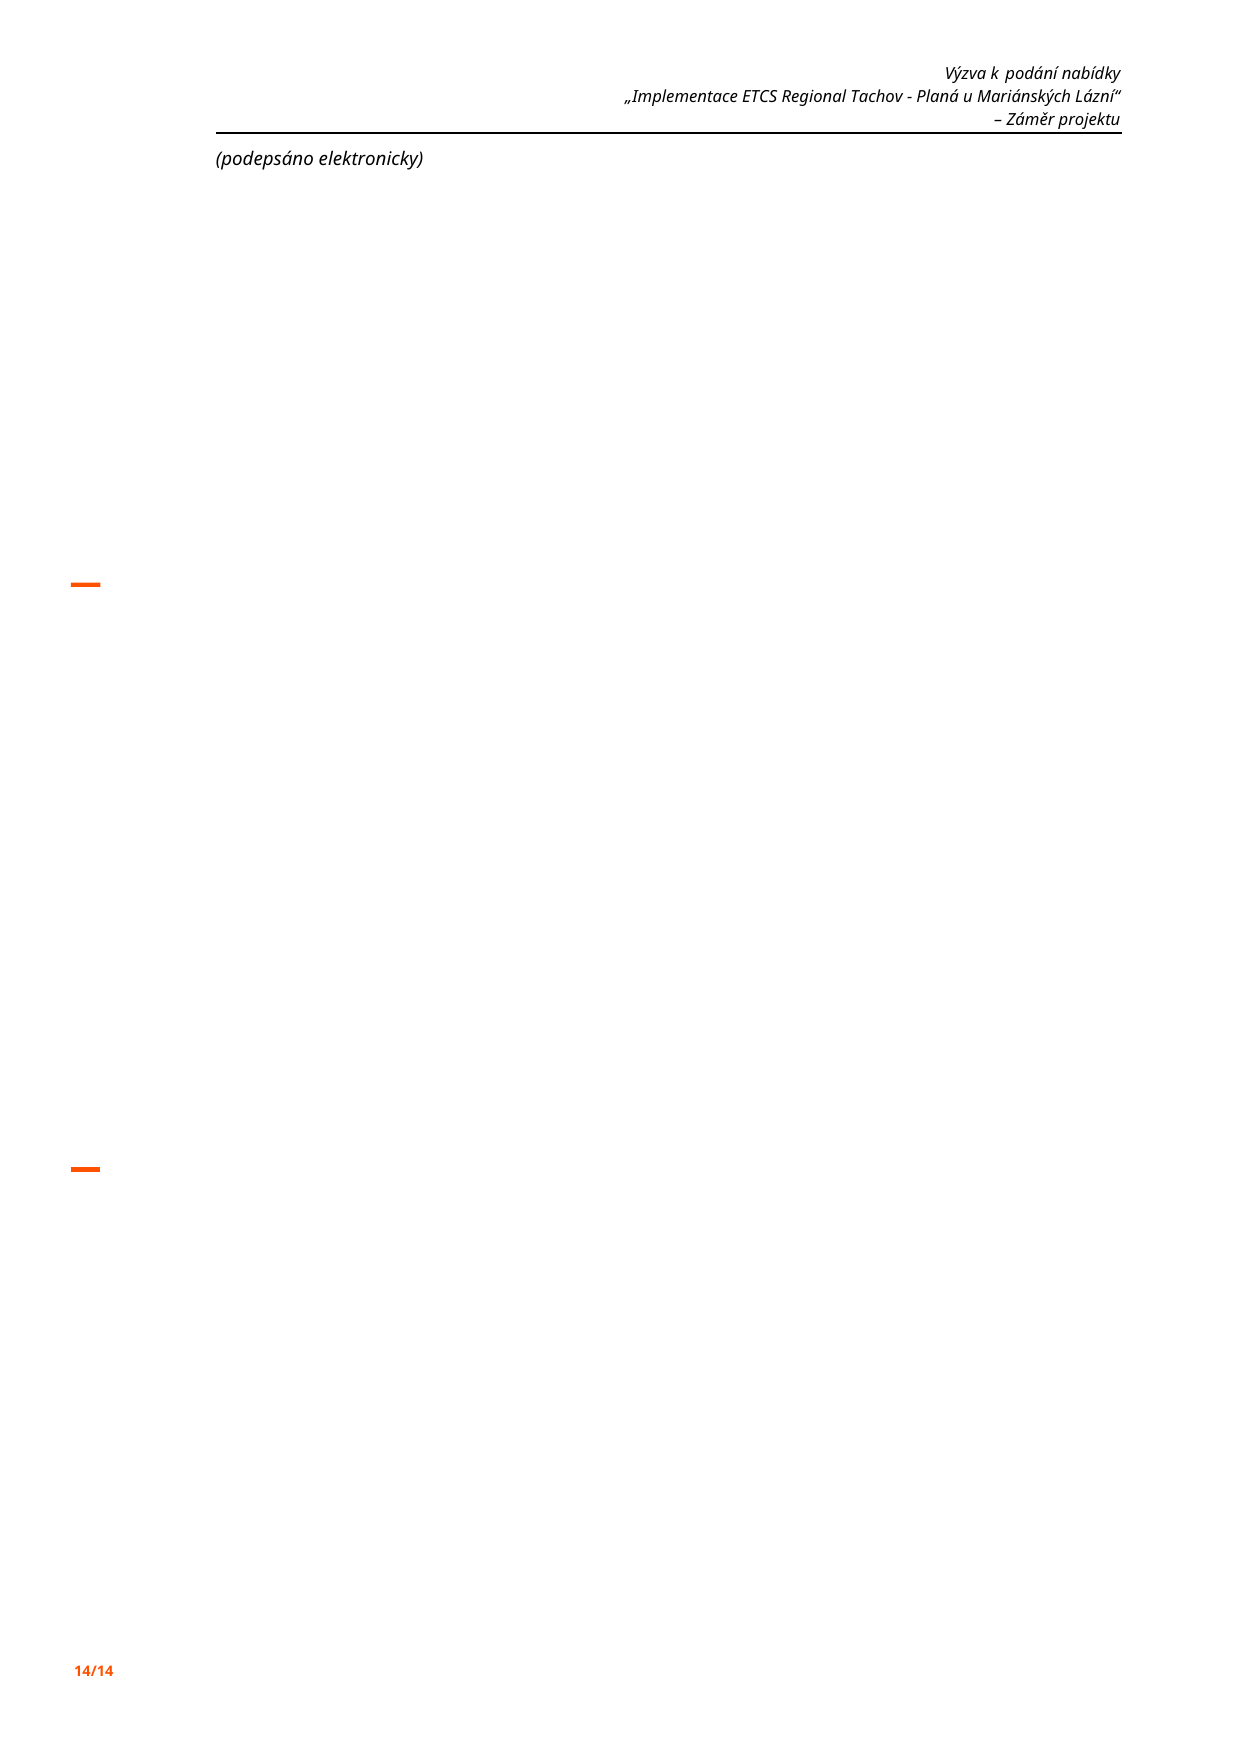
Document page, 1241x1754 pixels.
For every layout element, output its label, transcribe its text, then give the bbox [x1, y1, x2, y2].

text (podepsáno elektronicky) [216, 145, 1122, 171]
